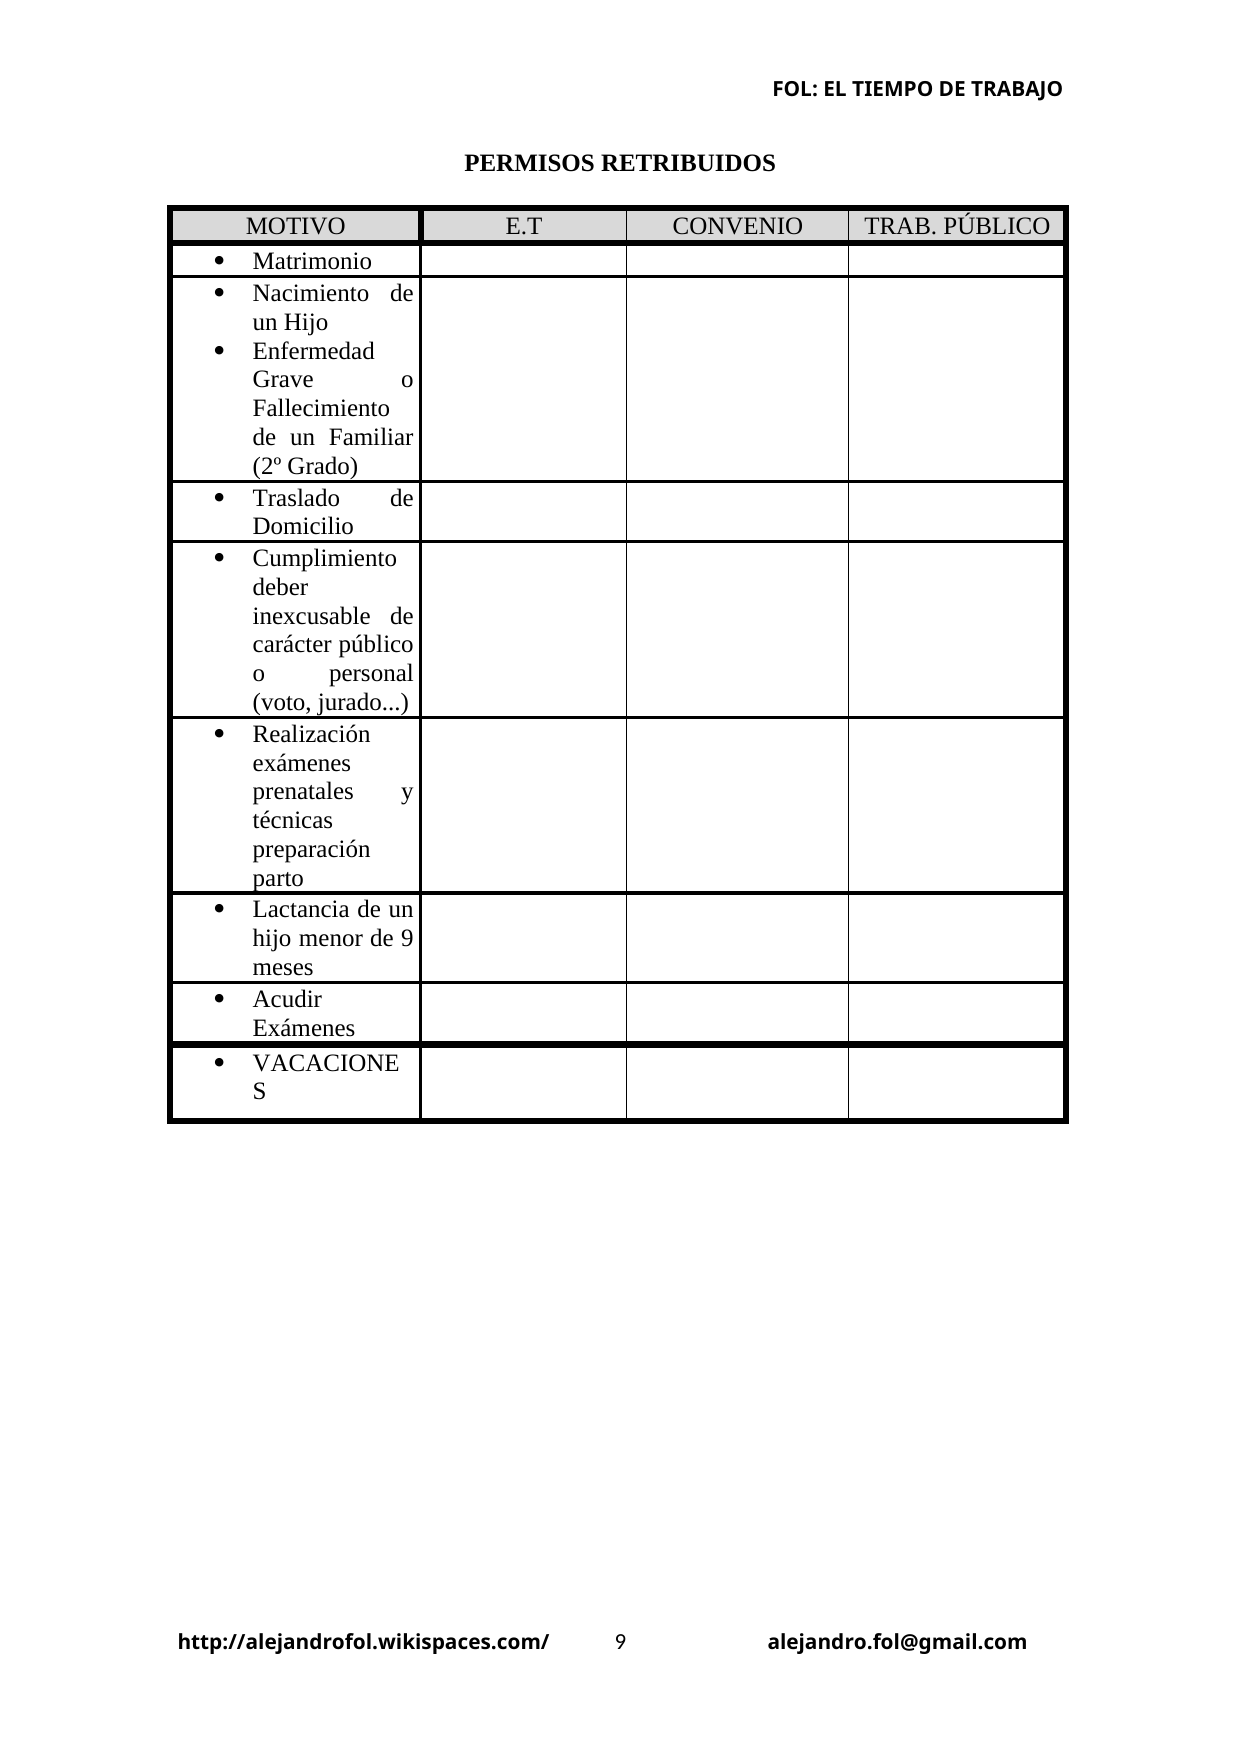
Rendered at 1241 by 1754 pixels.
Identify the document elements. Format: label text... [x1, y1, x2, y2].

table_cell [627, 984, 848, 1041]
table_header MOTIVO [173, 211, 418, 240]
title PERMISOS RETRIBUIDOS [177, 148, 1063, 176]
table_cell Matrimonio [173, 246, 419, 275]
table_cell [849, 719, 1063, 891]
table_header TRAB. PÚBLICO [849, 211, 1063, 240]
table_header E.T [424, 211, 626, 240]
table_cell [422, 719, 626, 891]
table_cell [849, 543, 1063, 716]
table_cell [422, 483, 626, 540]
table_cell [849, 246, 1063, 275]
table_cell [849, 984, 1063, 1041]
table_cell [627, 1048, 848, 1118]
table_cell [627, 895, 848, 981]
table_cell Traslado de Domicilio [173, 483, 419, 540]
table_cell [849, 1048, 1063, 1118]
table_cell [422, 1048, 626, 1118]
table_cell Acudir Exámenes [173, 984, 419, 1041]
table_cell [422, 543, 626, 716]
table_cell VACACIONES [173, 1048, 419, 1118]
table_cell [627, 719, 848, 891]
table_cell [849, 895, 1063, 981]
table_cell [849, 278, 1063, 479]
table_cell [627, 246, 848, 275]
table_cell [849, 483, 1063, 540]
table_cell Cumplimiento deber inexcusable de carácter público o personal (voto, jurado...) [173, 543, 419, 716]
table_cell [422, 984, 626, 1041]
table_header CONVENIO [627, 211, 848, 240]
table_cell [627, 278, 848, 479]
table_cell [422, 278, 626, 479]
table_cell [422, 895, 626, 981]
table_cell Nacimiento de un Hijo Enfermedad Grave o Fallecimiento de un Familiar (2º Grado) [173, 278, 419, 479]
table_cell Realización exámenes prenatales y técnicas preparación parto [173, 719, 419, 891]
table_cell [422, 246, 626, 275]
table_cell Lactancia de un hijo menor de 9 meses [173, 895, 419, 981]
table_cell [627, 483, 848, 540]
table_cell [627, 543, 848, 716]
